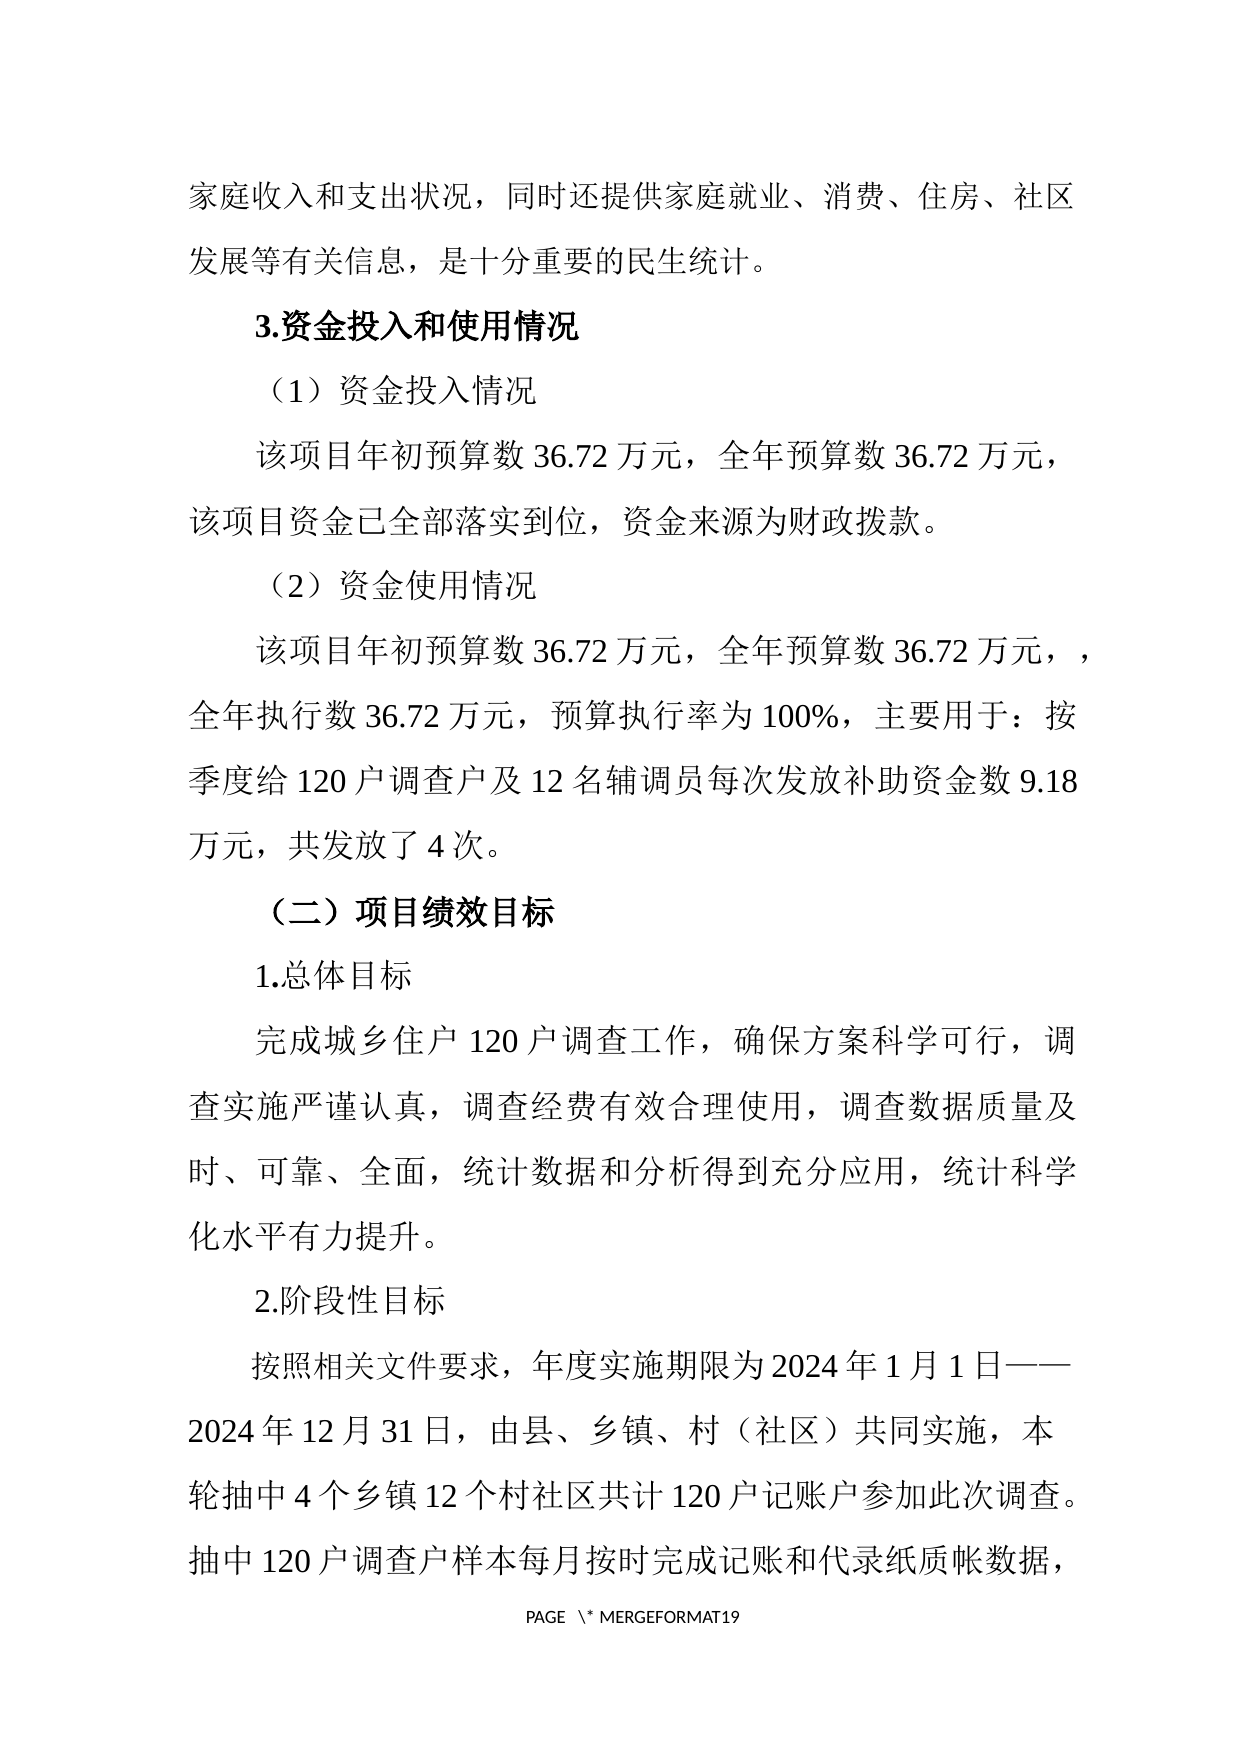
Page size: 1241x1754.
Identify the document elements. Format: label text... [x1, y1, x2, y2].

text （二）项目绩效目标 [187, 877, 1078, 942]
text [187, 1332, 1078, 1592]
text 该项目年初预算数36.72万元，全年预算数36.72万元，该项目资金已全部落实到位，资金来源为财政拨款。 [187, 422, 1078, 552]
text （2）资金使用情况 [187, 552, 1078, 617]
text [187, 162, 1078, 292]
text 2.阶段性目标 [187, 1267, 1078, 1332]
text 1.总体目标 [187, 942, 1078, 1007]
text 该项目年初预算数36.72万元，全年预算数36.72万元，，全年执行数36.72万元，预算执行率为100%，主要用于：按季度给120户调查户及12名辅调员每次发放补助资金数9.18万元，共发放了4次。 [187, 617, 1078, 877]
text （1）资金投入情况 [187, 357, 1078, 422]
text 完成城乡住户120户调查工作，确保方案科学可行，调查实施严谨认真，调查经费有效合理使用，调查数据质量及时、可靠、全面，统计数据和分析得到充分应用，统计科学化水平有力提升。 [187, 1007, 1078, 1267]
text 3.资金投入和使用情况 [187, 292, 1078, 357]
